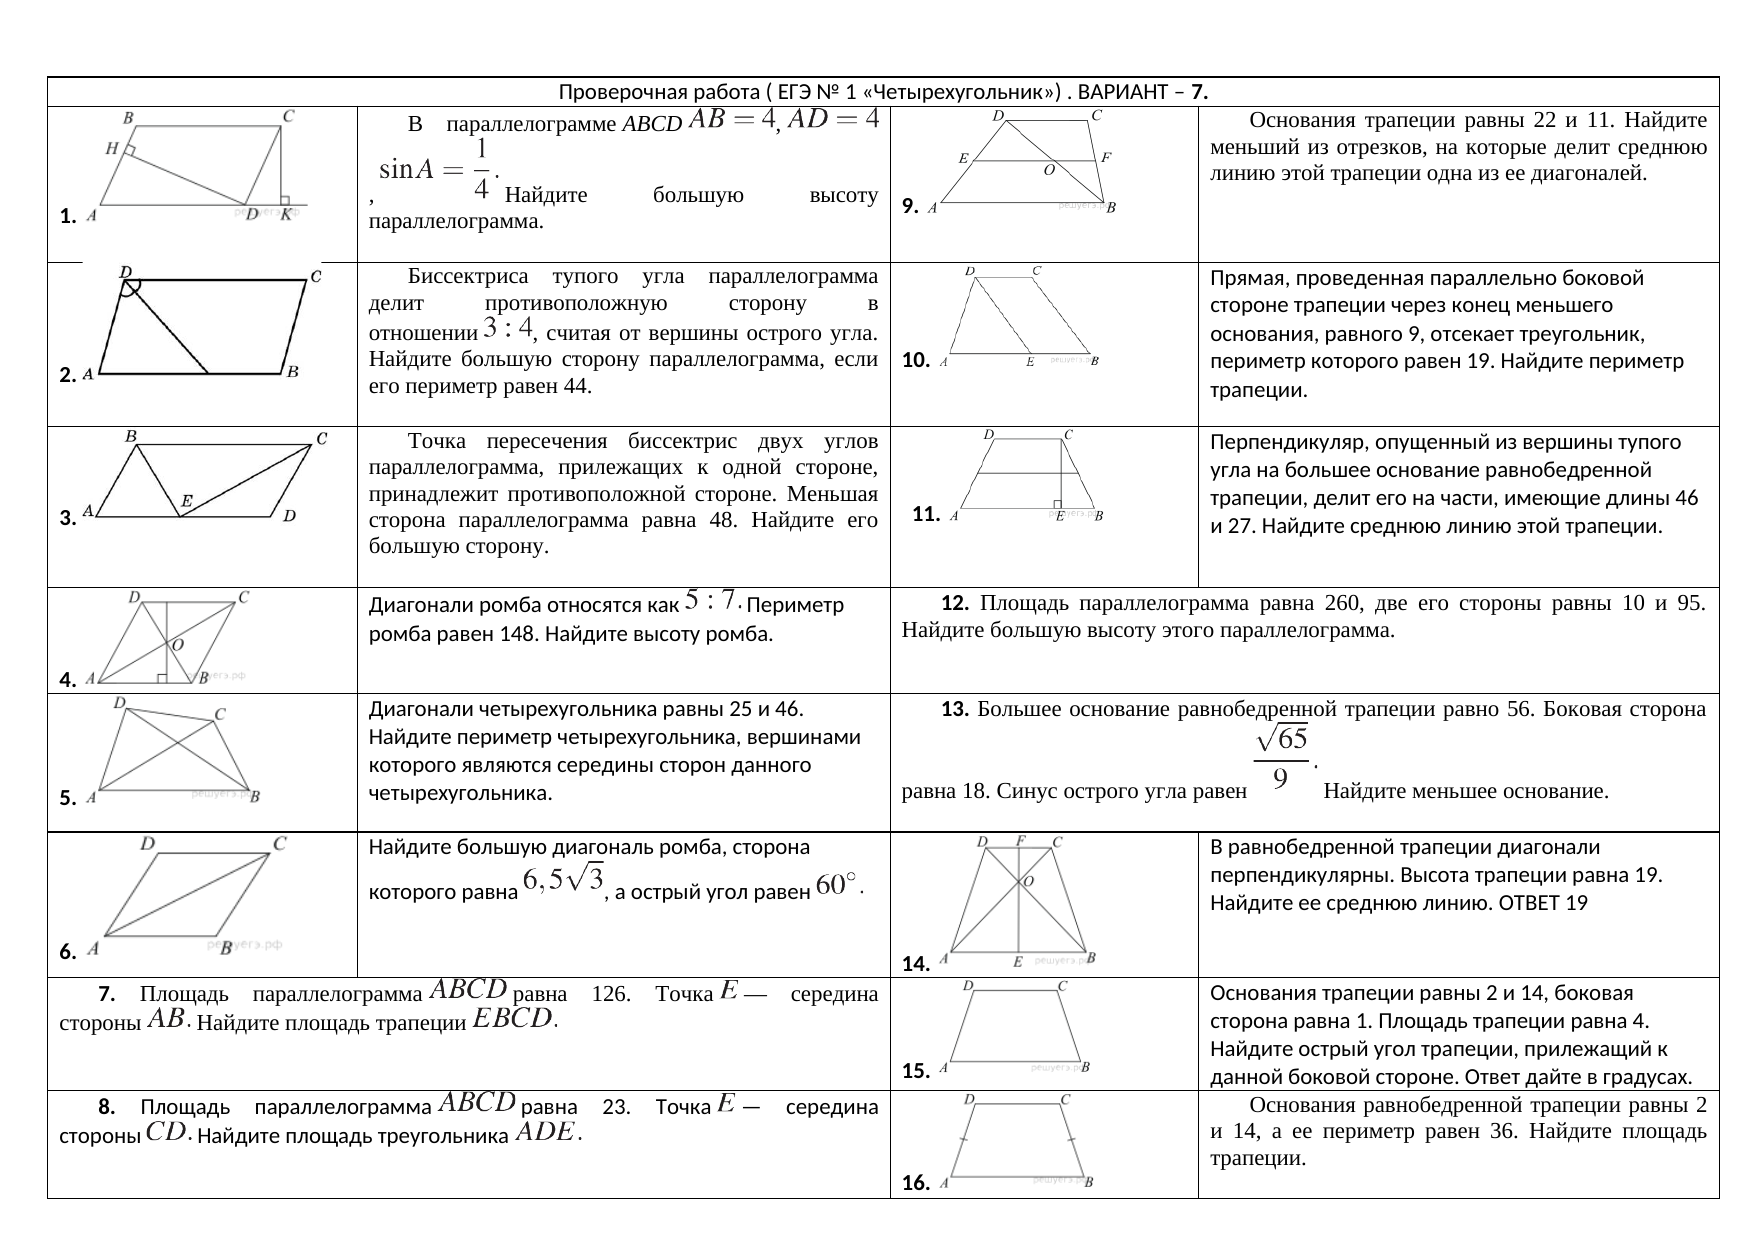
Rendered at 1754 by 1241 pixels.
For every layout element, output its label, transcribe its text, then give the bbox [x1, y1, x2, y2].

picture [82, 587, 253, 687]
picture [936, 832, 1099, 971]
picture [484, 315, 533, 341]
picture [925, 106, 1118, 214]
table_cell 2. [48, 263, 357, 426]
table_cell 16. [891, 1091, 1198, 1198]
table_cell Основания равнобедренной трапеции равны 2 и 14, а ее периметр равен 36. Найдите площадь трапеции. [1199, 1091, 1719, 1198]
table_cell Диагонали ромба относятся как Периметр ромба равен 148. Найдите высоту ромба. [358, 588, 890, 693]
table_cell Точка пересечения биссектрис двух углов параллелограмма, прилежащих к одной стороне, принадлежит противоположной стороне. Меньшая сторона параллелограмма равна 48. Найдите его большую сторону. [358, 427, 890, 587]
picture [816, 871, 864, 900]
picture [1253, 721, 1318, 799]
picture [523, 860, 604, 900]
table_header Проверочная работа ( ЕГЭ № 1 «Четырехугольник») . ВАРИАНТ – 7. [48, 78, 1719, 106]
picture [82, 106, 308, 224]
table_cell 3. [48, 427, 357, 587]
picture [685, 587, 742, 613]
table_cell Найдите большую диагональ ромба, сторона которого равна , а острый угол равен [358, 833, 890, 977]
picture [428, 977, 507, 1002]
picture [380, 136, 499, 203]
table_cell Биссектриса тупого угла параллелограмма делит противоположную сторону в отношении , считая от вершины острого угла. Найдите большую сторону параллелограмма, если его периметр равен 44. [358, 263, 890, 426]
picture [514, 1120, 582, 1144]
picture [82, 693, 263, 806]
picture [719, 979, 739, 1002]
table_cell 1. [48, 107, 357, 262]
picture [936, 1091, 1096, 1190]
table_cell 14. [891, 833, 1198, 977]
table_cell В параллелограмме ABCD , , Найдите большую высоту параллелограмма. [358, 107, 890, 262]
table_cell 12. Площадь параллелограмма равна 260, две его стороны равны 10 и 95. Найдите большую высоту этого параллелограмма. [891, 588, 1719, 693]
table_cell 6. [48, 833, 357, 977]
table_cell Основания трапеции равны 2 и 14, боковая сторона равна 1. Площадь трапеции равна 4. Найдите острый угол трапеции, прилежащий к данной боковой стороне. Ответ дайте в градусах. [1199, 978, 1719, 1090]
picture [946, 427, 1105, 522]
table_cell Основания трапеции равны 22 и 11. Найдите меньший из отрезков, на которые делит среднюю линию этой трапеции одна из ее диагоналей. [1199, 107, 1719, 262]
picture [936, 977, 1093, 1078]
picture [82, 262, 322, 383]
table_cell 5. [48, 694, 357, 831]
picture [472, 1007, 558, 1031]
table_cell Прямая, проведенная параллельно боковой стороне трапеции через конец меньшего основания, равного 9, отсекает треугольник, периметр которого равен 19. Найдите периметр трапеции. [1199, 263, 1719, 426]
table_cell В равнобедренной трапеции диагонали перпендикулярны. Высота трапеции равна 19. Найдите ее среднюю линию. ОТВЕТ 19 [1199, 833, 1719, 977]
picture [82, 427, 328, 526]
table_cell 11. [891, 427, 1198, 587]
picture [936, 262, 1101, 368]
table_cell 8. Площадь параллелограмма равна 23. Точка — середина стороны Найдите площадь треугольника [48, 1091, 890, 1198]
table_cell 10. [891, 263, 1198, 426]
picture [82, 832, 292, 959]
picture [437, 1091, 516, 1115]
picture [687, 106, 776, 132]
table_cell 13. Большее основание равнобедренной трапеции равно 56. Боковая сторона равна 18. Синус острого угла равен Найдите меньшее основание. [891, 694, 1719, 831]
table_cell Диагонали четырехугольника равны 25 и 46. Найдите периметр четырехугольника, вершинами которого являются середины сторон данного четырехугольника. [358, 694, 890, 831]
table_cell 7. Площадь параллелограмма равна 126. Точка — середина стороны Найдите площадь трапеции [48, 978, 890, 1090]
table_cell 4. [48, 588, 357, 693]
picture [716, 1092, 736, 1115]
table_cell 15. [891, 978, 1198, 1090]
picture [786, 106, 879, 132]
table_cell 9. [891, 107, 1198, 262]
picture [147, 1007, 191, 1031]
picture [146, 1120, 192, 1144]
table_cell Перпендикуляр, опущенный из вершины тупого угла на большее основание равнобедренной трапеции, делит его на части, имеющие длины 46 и 27. Найдите среднюю линию этой трапеции. [1199, 427, 1719, 587]
